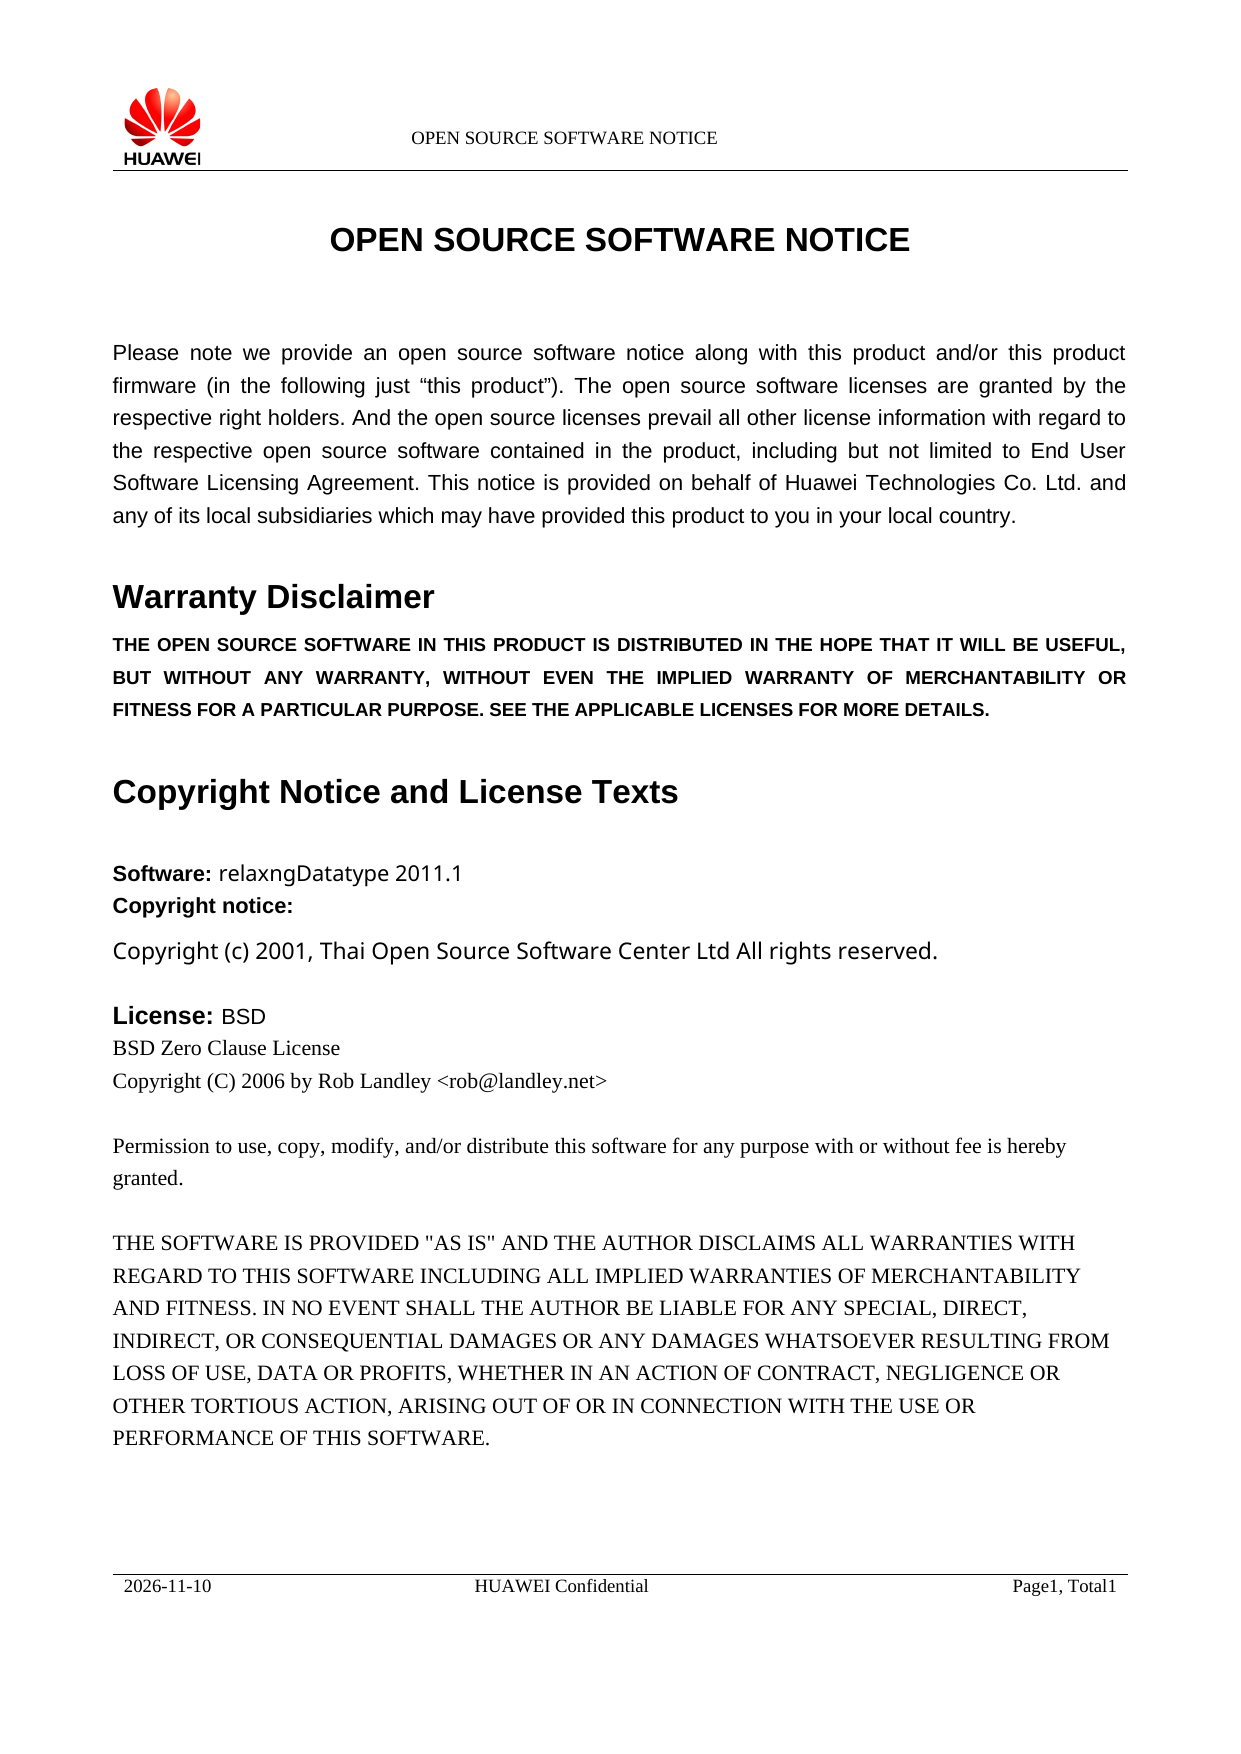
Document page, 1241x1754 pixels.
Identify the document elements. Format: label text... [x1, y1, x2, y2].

text Copyright notice: [112, 889, 1128, 921]
text The open source software in this product is distributed in the hope that it will be useful, but WITHOUT ANY WARRANTY, without even the implied warranty of MERCHANTABILITY or FITNESS FOR A PARTICULAR PURPOSE. See the applicable licenses for more details. [112, 629, 1128, 726]
text License: BSD [112, 999, 1128, 1031]
text Please note we provide an open source software notice along with this product and/or this product firmware (in the following just “this product”). The open source software licenses are granted by the respective right holders. And the open source licenses prevail all other license information with regard to the respective open source software contained in the product, including but not limited to End User Software Licensing Agreement. This notice is provided on behalf of Huawei Technologies Co. Ltd. and any of its local subsidiaries which may have provided this product to you in your local country. [112, 336, 1128, 531]
title Software: relaxngDatatype 2011.1 [112, 856, 1128, 889]
text Copyright (c) 2001, Thai Open Source Software Center Ltd All rights reserved. [112, 934, 1128, 999]
text Copyright Notice and License Texts [112, 759, 1128, 824]
text BSD Zero Clause License Copyright (C) 2006 by Rob Landley <rob@landley.net> Permission to use, copy, modify, and/or distribute this software for any purpose with or without fee is hereby granted. THE SOFTWARE IS PROVIDED "AS IS" AND THE AUTHOR DISCLAIMS ALL WARRANTIES WITH REGARD TO THIS SOFTWARE INCLUDING ALL IMPLIED WARRANTIES OF MERCHANTABILITY AND FITNESS. IN NO EVENT SHALL THE AUTHOR BE LIABLE FOR ANY SPECIAL, DIRECT, INDIRECT, OR CONSEQUENTIAL DAMAGES OR ANY DAMAGES WHATSOEVER RESULTING FROM LOSS OF USE, DATA OR PROFITS, WHETHER IN AN ACTION OF CONTRACT, NEGLIGENCE OR OTHER TORTIOUS ACTION, ARISING OUT OF OR IN CONNECTION WITH THE USE OR PERFORMANCE OF THIS SOFTWARE. [112, 1031, 1128, 1486]
text Warranty Disclaimer [112, 564, 1128, 629]
picture [124, 88, 201, 165]
text OPEN SOURCE SOFTWARE NOTICE [112, 206, 1128, 271]
